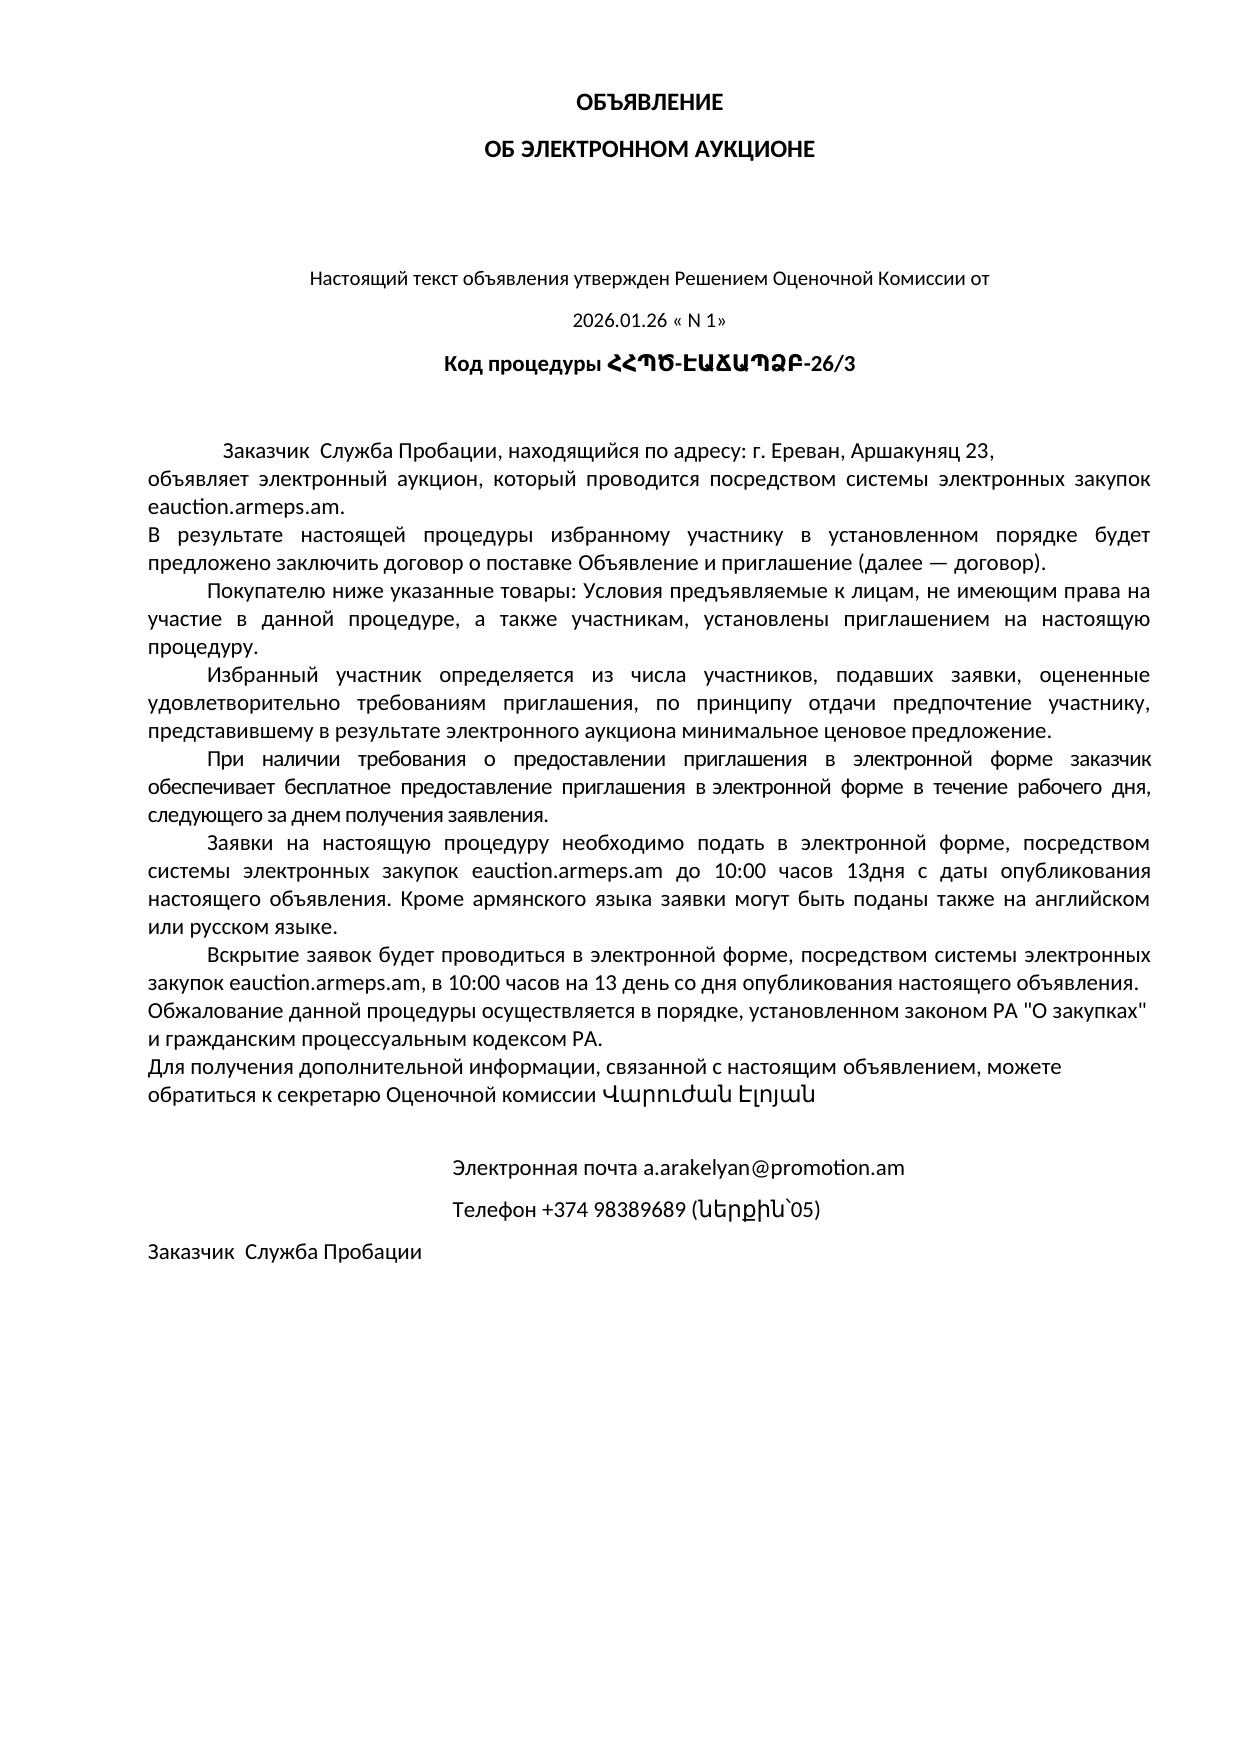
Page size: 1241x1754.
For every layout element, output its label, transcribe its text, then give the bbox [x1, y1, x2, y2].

text Электронная почта a.arakelyan@promotion.am [148, 1153, 1152, 1181]
text Заказчик Служба Пробации, находящийся по адресу: г. Ереван, Аршакуняц 23, [148, 436, 1152, 464]
text Настоящий текст объявления утвержден Решением Оценочной Комиссии от [148, 265, 1152, 290]
text ОБЪЯВЛЕНИЕ [148, 86, 1152, 117]
text Избранный участник определяется из числа участников, подавших заявки, оцененные удовлетворительно требованиям приглашения, по принципу отдачи предпочтение участнику, представившему в результате электронного аукциона минимальное ценовое предложение. [148, 660, 1152, 744]
text Вскрытие заявок будет проводиться в электронной форме, посредством системы электронных закупок eauction.armeps.am, в 10:00 часов на 13 день со дня опубликования настоящего объявления. [148, 940, 1152, 996]
text Заявки на настоящую процедуру необходимо подать в электронной форме, посредством системы электронных закупок eauction.armeps.am до 10:00 часов 13дня с даты опубликования настоящего объявления. Кроме армянского языка заявки могут быть поданы также на английском или русском языке. [148, 828, 1152, 940]
text Телефон +374 98389689 (ներքին՝05) [148, 1195, 1152, 1223]
text Обжалование данной процедуры осуществляется в порядке, установленном законом РА "О закупках" и гражданским процессуальным кодексом РА. [148, 996, 1152, 1052]
text При наличии требования о предоставлении приглашения в электронной форме заказчик обеспечивает бесплатное предоставление приглашения в электронной форме в течение рабочего дня, следующего за днем получения заявления. [148, 744, 1152, 828]
text объявляет электронный аукцион, который проводится посредством системы электронных закупок eauction.armeps.am. [148, 464, 1152, 520]
text Покупателю ниже указанные товары: Условия предъявляемые к лицам, не имеющим права на участие в данной процедуре, а также участникам, установлены приглашением на настоящую процедуру. [148, 576, 1152, 660]
text В результате настоящей процедуры избранному участнику в установленном порядке будет предложено заключить договор о поставке Объявление и приглашение (далее — договор). [148, 520, 1152, 576]
text ОБ ЭЛЕКТРОННОМ АУКЦИОНЕ [148, 134, 1152, 164]
text 2026.01.26 « N 1» [148, 307, 1152, 332]
text Код процедуры ՀՀՊԾ-ԷԱՃԱՊՁԲ-26/3 [148, 349, 1152, 377]
text Для получения дополнительной информации, связанной с настоящим объявлением, можете обратиться к секретарю Оценочной комиссии Վարուժան Էլոյան [148, 1052, 1152, 1108]
text Заказчик Служба Пробации [148, 1237, 1152, 1265]
